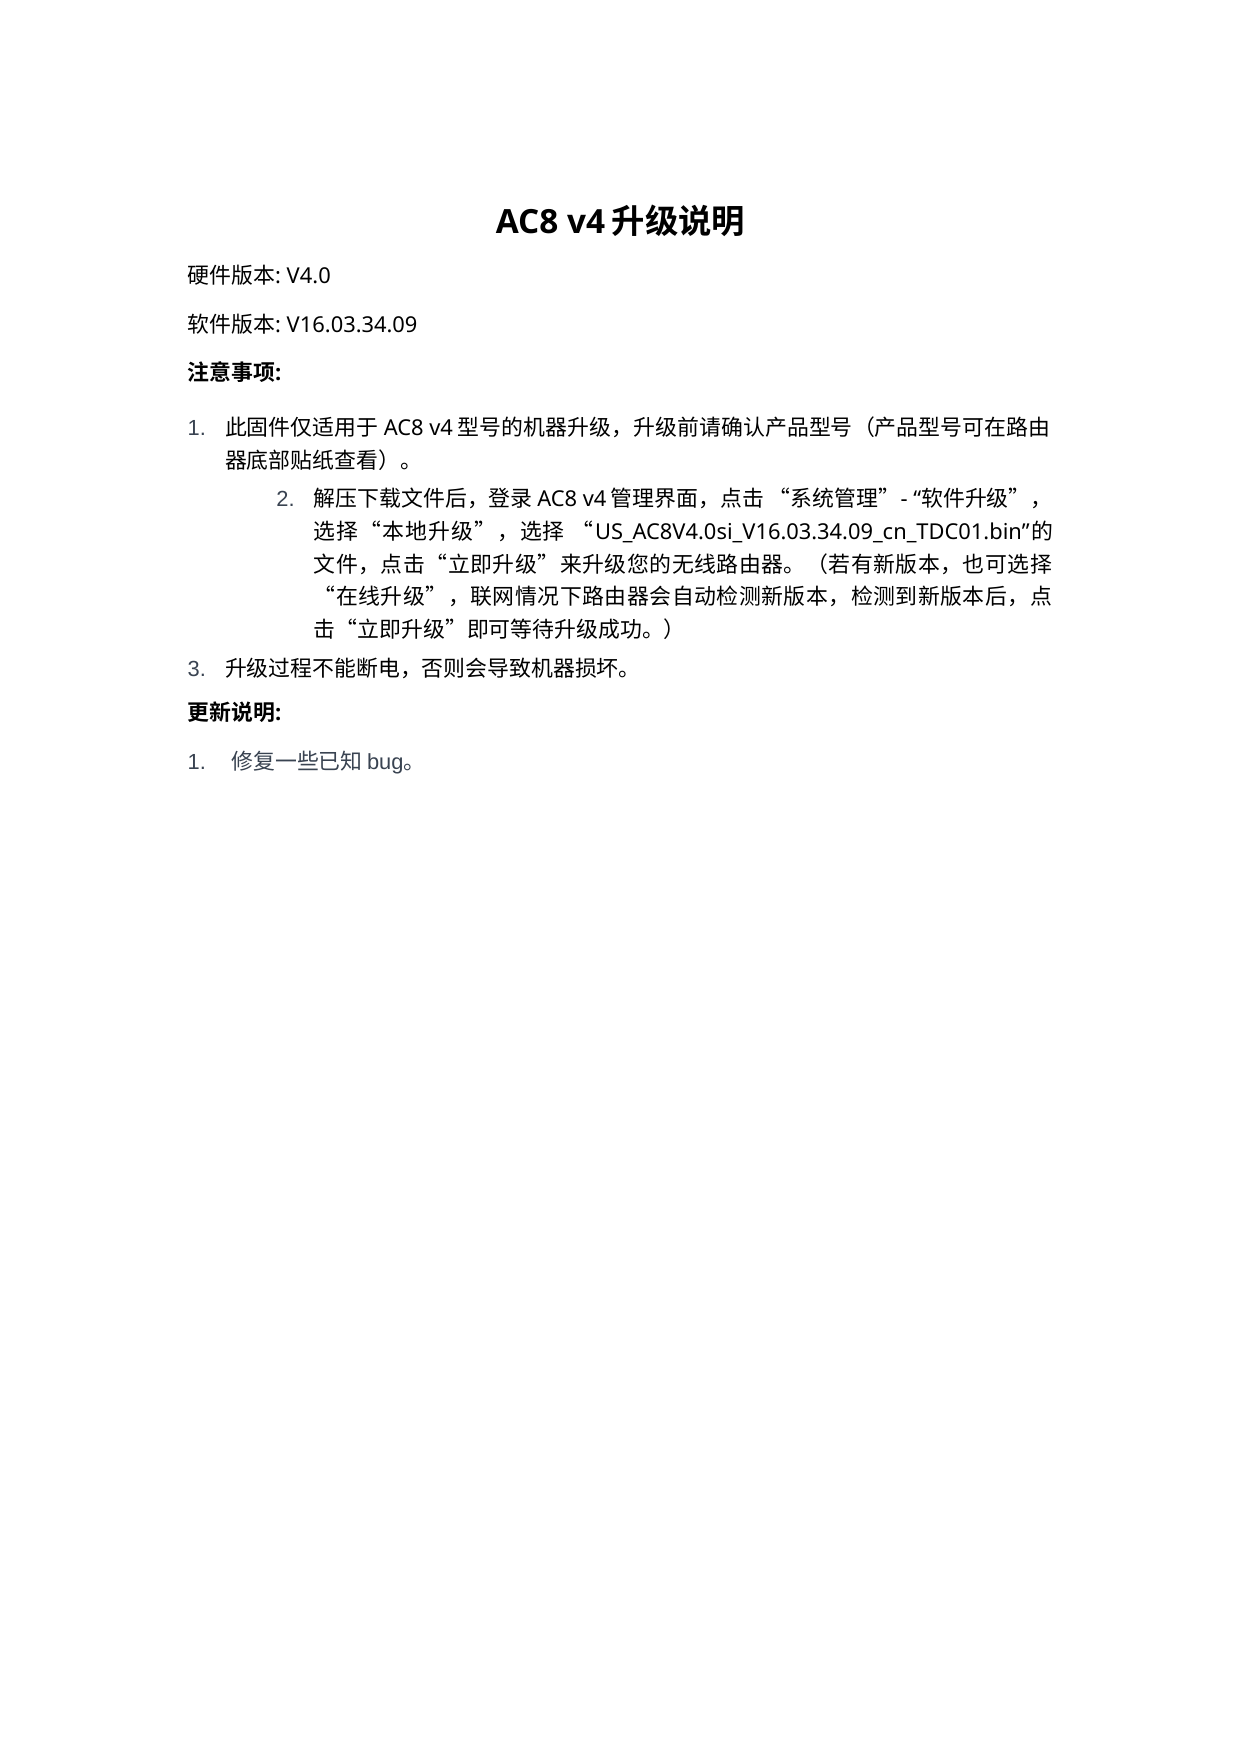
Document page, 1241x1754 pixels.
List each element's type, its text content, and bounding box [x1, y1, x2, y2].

list 此固件仅适用于AC8 v4型号的机器升级，升级前请确认产品型号（产品型号可在路由器底部贴纸查看）。 [187, 410, 1053, 475]
text 软件版本: V16.03.34.09 [187, 307, 1053, 339]
text 硬件版本: V4.0 [187, 258, 1053, 291]
list 升级过程不能断电，否则会导致机器损坏。 [187, 650, 1053, 683]
title AC8 v4升级说明 [187, 187, 1053, 252]
text 注意事项: [187, 355, 1053, 387]
list 修复一些已知bug。 [187, 743, 1053, 776]
list 解压下载文件后，登录AC8 v4管理界面，点击 “系统管理”- “软件升级”，选择“本地升级”，选择 “US_AC8V4.0si_V16.03.34.09_cn_TDC01.bin”的文件，点击“立即升级”来升级您的无线路由器。（若有新版本，也可选择“在线升级”，联网情况下路由器会自动检测新版本，检测到新版本后，点击“立即升级”即可等待升级成功。） [276, 481, 1053, 644]
text 更新说明: [187, 695, 1053, 728]
